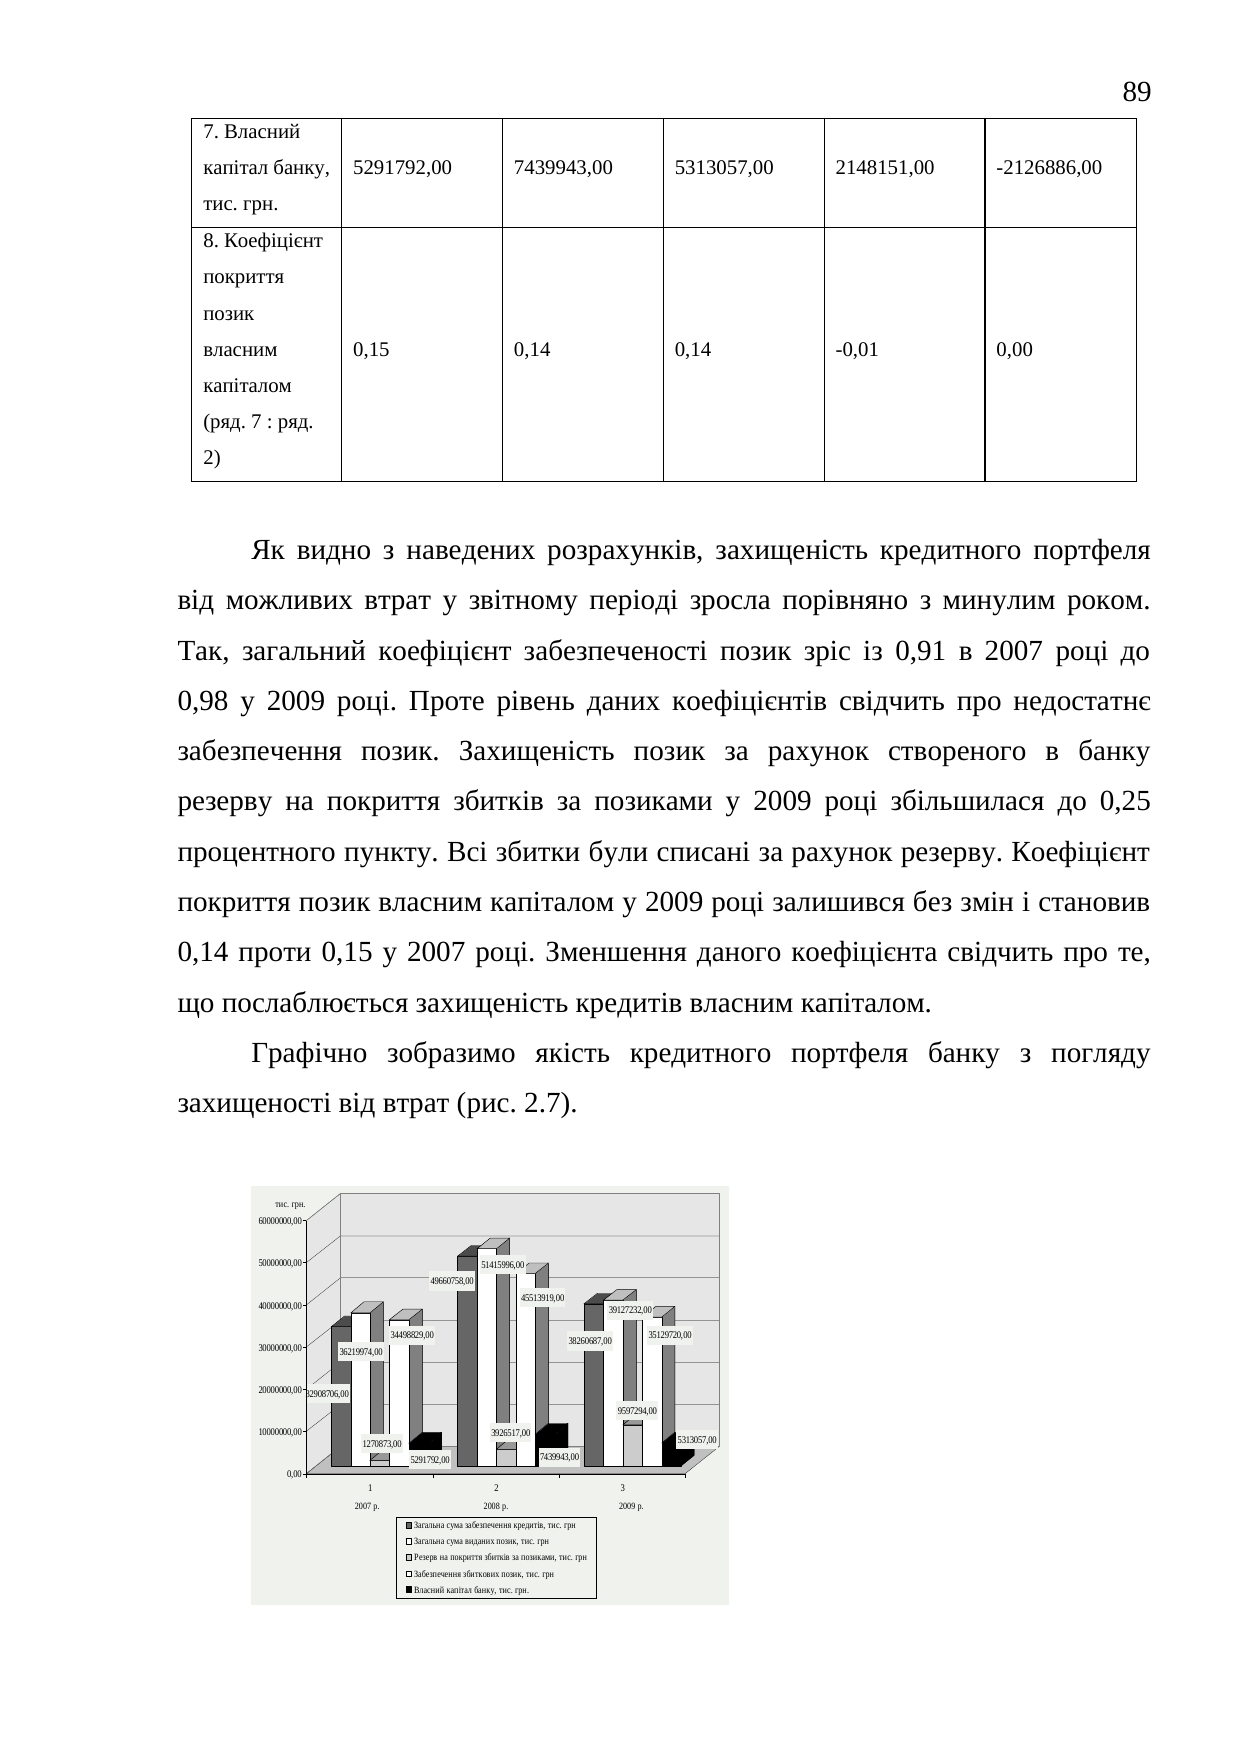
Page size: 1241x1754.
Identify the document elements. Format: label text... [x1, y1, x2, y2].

table_cell 8. Коефіцієнт покриття позик власним капіталом (ряд. 7 : ряд. 2) [192, 228, 341, 481]
table_cell 5291792,00 [342, 119, 502, 227]
text Графічно зобразимо якість кредитного портфеля банку з погляду захищеності від втрат (рис. 2.7). [177, 1035, 1152, 1119]
table_cell 7. Власний капітал банку, тис. грн. [192, 119, 341, 227]
table_cell 2148151,00 [825, 119, 984, 227]
table_cell 0,00 [986, 228, 1136, 481]
table_cell 0,15 [342, 228, 502, 481]
table_cell -2126886,00 [986, 119, 1136, 227]
table_cell 7439943,00 [503, 119, 663, 227]
text Як видно з наведених розрахунків, захищеність кредитного портфеля від можливих втрат у звітному періоді зросла порівняно з минулим роком. Так, загальний коефіцієнт забезпеченості позик зріс із 0,91 в 2007 році до 0,98 у 2009 році. Проте рівень даних коефіцієнтів свідчить про недостатнє забезпечення позик. Захищеність позик за рахунок створеного в банку резерву на покриття збитків за позиками у 2009 році збільшилася до 0,25 процентного пункту. Всі збитки були списані за рахунок резерву. Коефіцієнт покриття позик власним капіталом у 2009 році залишився без змін і становив 0,14 проти 0,15 у 2007 році. Зменшення даного коефіцієнта свідчить про те, що послаблюється захищеність кредитів власним капіталом. [177, 532, 1152, 1018]
table_cell 5313057,00 [664, 119, 824, 227]
table_cell 0,14 [664, 228, 824, 481]
table_cell -0,01 [825, 228, 984, 481]
table_cell 0,14 [503, 228, 663, 481]
